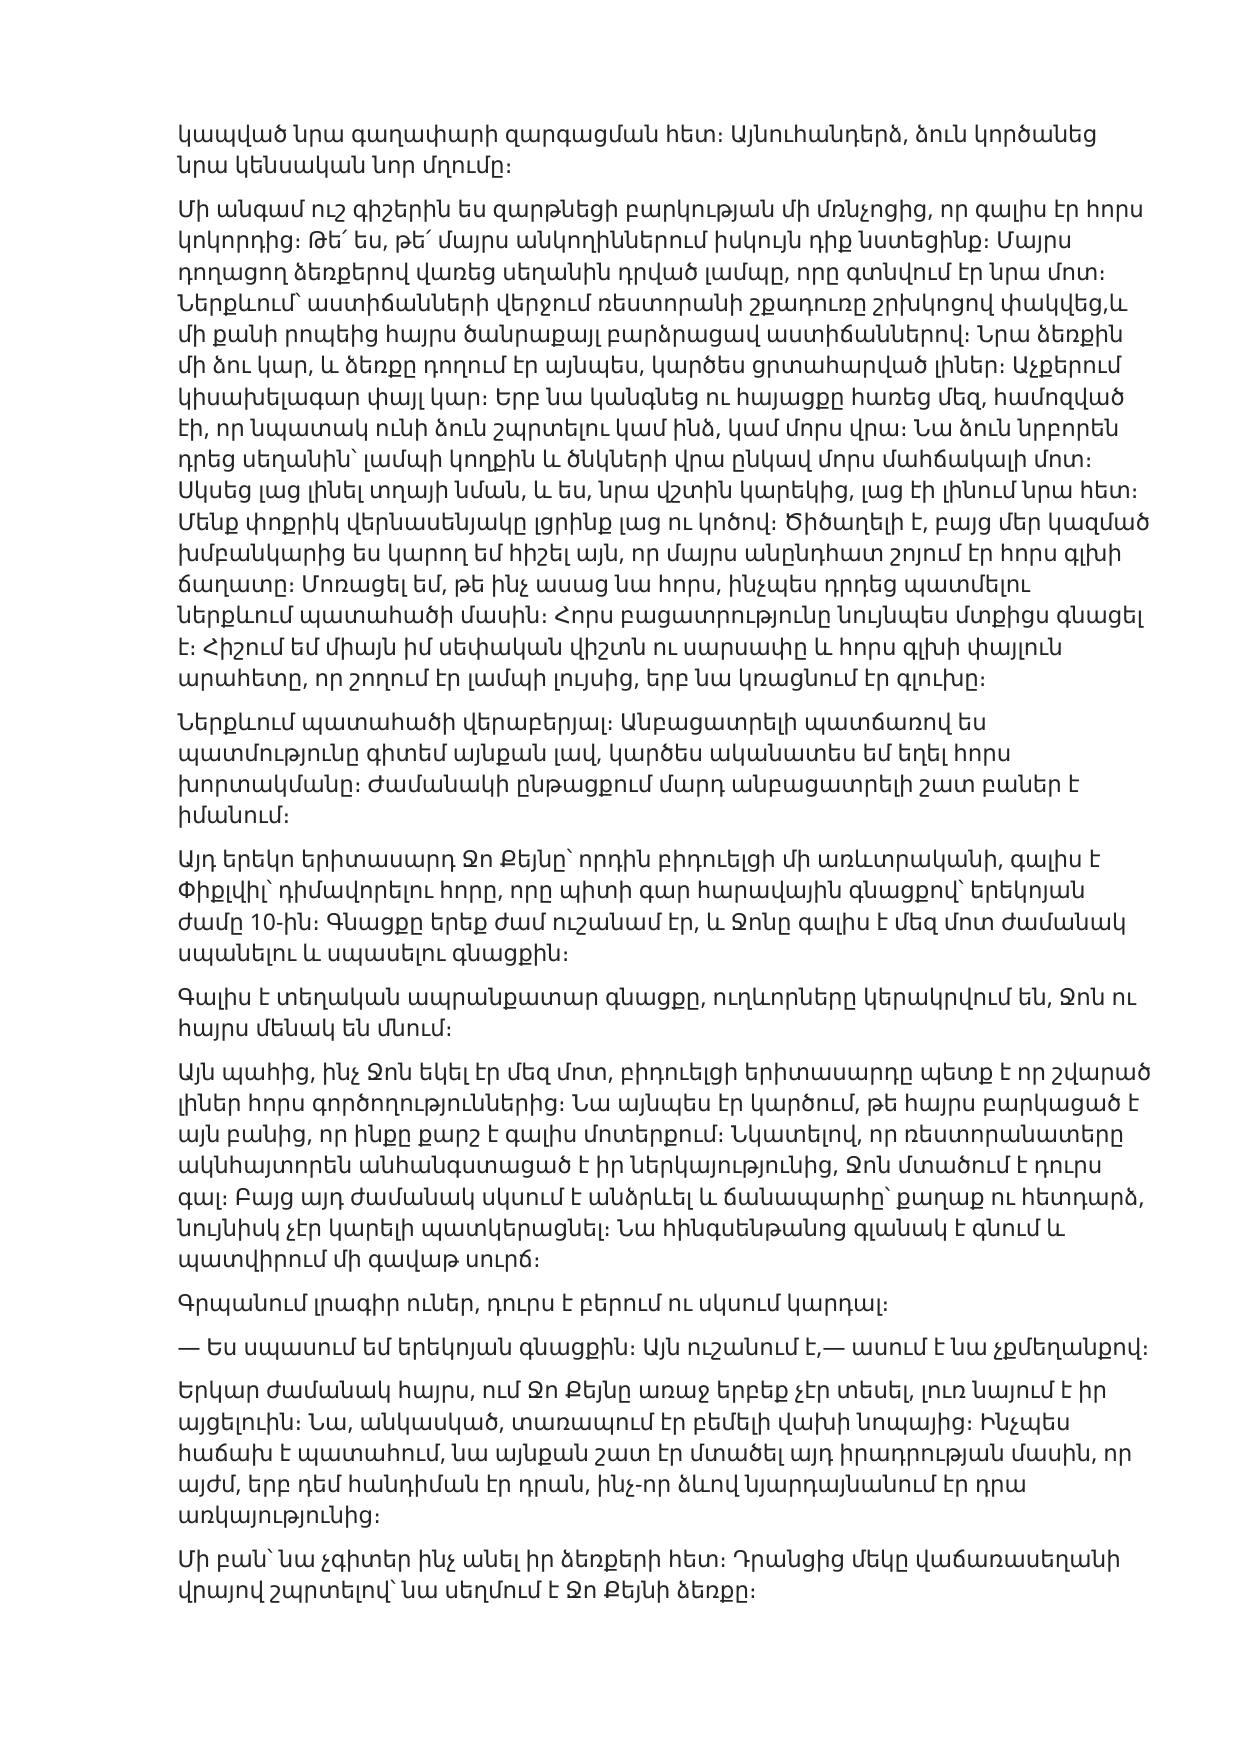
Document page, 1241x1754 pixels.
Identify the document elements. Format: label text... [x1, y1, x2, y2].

text — Ես սպասում եմ երեկոյան գնացքին։ Այն ուշանում է,— ասում է նա չքմեղանքով։ [177, 1331, 1152, 1362]
text Այդ երեկո երիտասարդ Ջո Քեյնը՝ որդին բիդուելցի մի առևտրականի, գալիս է Փիքլվիլ՝ դիմավորելու հորը, որը պիտի գար հարավային գնացքով՝ երեկոյան ժամը 10-ին։ Գնացքը երեք ժամ ուշանամ էր, և Ջոնը գալիս է մեզ մոտ ժամանակ սպանելու և սպասելու գնացքին։ [177, 843, 1152, 968]
text Այն պահից, ինչ Ջոն եկել էր մեզ մոտ, բիդուելցի երիտասարդը պետք է որ շվարած լիներ հորս գործողություններից։ Նա այնպես էր կարծում, թե հայրս բարկացած է այն բանից, որ ինքը քարշ է գալիս մոտերքում։ Նկատելով, որ ռեստորանատերը ակնհայտորեն անհանգստացած է իր ներկայությունից, Ջոն մտածում է դուրս գալ։ Բայց այդ ժամանակ սկսում է անձրևել և ճանապարհը՝ քաղաք ու հետդարձ, նույնիսկ չէր կարելի պատկերացնել։ Նա հինգսենթանոց գլանակ է գնում և պատվիրում մի գավաթ սուրճ։ [177, 1056, 1152, 1274]
text Ներքևում պատահածի վերաբերյալ։ Անբացատրելի պատճառով ես պատմությունը գիտեմ այնքան լավ, կարծես ականատես եմ եղել հորս խորտակմանը։ Ժամանակի ընթացքում մարդ անբացատրելի շատ բաներ է իմանում։ [177, 706, 1152, 831]
text Երկար ժամանակ հայրս, ում Ջո Քեյնը առաջ երբեք չէր տեսել, լուռ նայում է իր այցելուին։ Նա, անկասկած, տառապում էր բեմելի վախի նոպայից։ Ինչպես հաճախ է պատահում, նա այնքան շատ էր մտածել այդ իրադրության մասին, որ այժմ, երբ դեմ հանդիման էր դրան, ինչ-որ ձևով նյարդայնանում էր դրա առկայությունից։ [177, 1374, 1152, 1531]
text Մի անգամ ուշ գիշերին ես զարթնեցի բարկության մի մռնչոցից, որ գալիս էր հորս կոկորդից։ Թե՛ ես, թե՛ մայրս անկողիններում իսկույն դիք նստեցինք։ Մայրս դողացող ձեռքերով վառեց սեղանին դրված լամպը, որը գտնվում էր նրա մոտ։ Ներքևում՝ աստիճանների վերջում ռեստորանի շքադուռը շրխկոցով փակվեց,և մի քանի րոպեից հայրս ծանրաքայլ բարձրացավ աստիճաններով։ Նրա ձեռքին մի ձու կար, և ձեռքը դողում էր այնպես, կարծես ցրտահարված լիներ։ Աչքերում կիսախելագար փայլ կար։ Երբ նա կանգնեց ու հայացքը հառեց մեզ, համոզված էի, որ նպատակ ունի ձուն շպրտելու կամ ինձ, կամ մորս վրա։ Նա ձուն նրբորեն դրեց սեղանին՝ լամպի կողքին և ծնկների վրա ընկավ մորս մահճակալի մոտ։ Սկսեց լաց լինել տղայի նման, և ես, նրա վշտին կարեկից, լաց էի լինում նրա հետ։ Մենք փոքրիկ վերնասենյակը լցրինք լաց ու կոծով։ Ծիծաղելի է, բայց մեր կազմած խմբանկարից ես կարող եմ հիշել այն, որ մայրս անընդհատ շոյում էր հորս գլխի ճաղատը։ Մոռացել եմ, թե ինչ ասաց նա հորս, ինչպես դրդեց պատմելու ներքևում պատահածի մասին։ Հորս բացատրությունը նույնպես մտքիցս գնացել է։ Հիշում եմ միայն իմ սեփական վիշտն ու սարսափը և հորս գլխի փայլուն արահետը, որ շողում էր լամպի լույսից, երբ նա կռացնում էր գլուխը։ [177, 193, 1152, 693]
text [177, 118, 1152, 181]
text Մի բան՝ նա չգիտեր ինչ անել իր ձեռքերի հետ։ Դրանցից մեկը վաճառասեղանի վրայով շպրտելով՝ նա սեղմում է Ջո Քեյնի ձեռքը։ [177, 1543, 1152, 1606]
text Գրպանում լրագիր ուներ, դուրս է բերում ու սկսում կարդալ։ [177, 1287, 1152, 1318]
text Գալիս է տեղական ապրանքատար գնացքը, ուղևորները կերակրվում են, Ջոն ու հայրս մենակ են մնում։ [177, 981, 1152, 1043]
